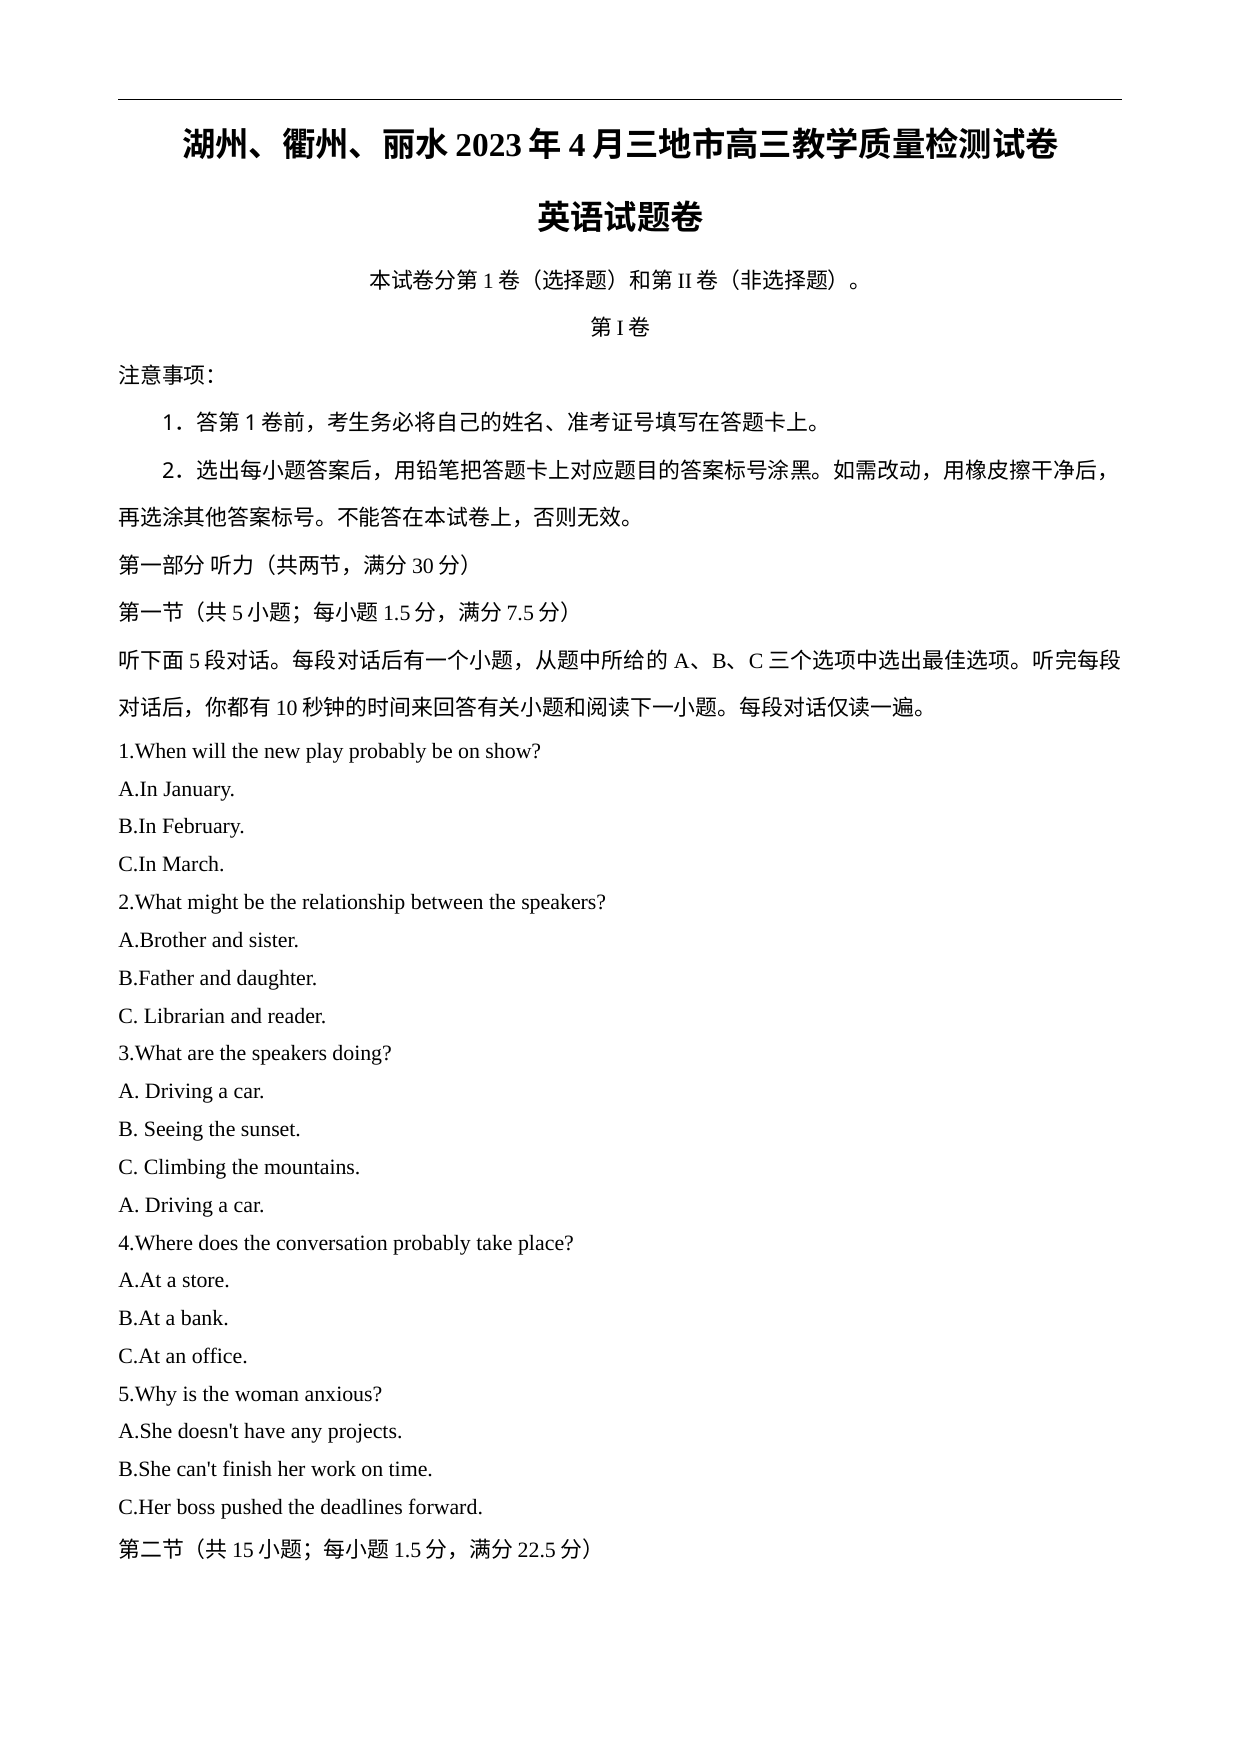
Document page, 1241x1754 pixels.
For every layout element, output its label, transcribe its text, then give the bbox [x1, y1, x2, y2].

text 4.Where does the conversation probably take place? [118, 1229, 1122, 1255]
text 本试卷分第1卷（选择题）和第II卷（非选择题）。 [118, 263, 1122, 294]
text 注意事项： [118, 358, 1122, 389]
text 第一部分 听力（共两节，满分30分） [118, 548, 1122, 579]
text A.She doesn't have any projects. [118, 1418, 1122, 1444]
text C.At an office. [118, 1343, 1122, 1368]
text C.Her boss pushed the deadlines forward. [118, 1494, 1122, 1519]
text 英语试题卷 [118, 190, 1122, 239]
text B.In February. [118, 813, 1122, 839]
text 湖州、衢州、丽水2023年4月三地市高三教学质量检测试卷 [118, 118, 1122, 166]
text B. Seeing the sunset. [118, 1116, 1122, 1141]
text 2．选出每小题答案后，用铅笔把答题卡上对应题目的答案标号涂黑。如需改动，用橡皮擦干净后，再选涂其他答案标号。不能答在本试卷上，否则无效。 [118, 453, 1122, 532]
text A.At a store. [118, 1267, 1122, 1292]
text B.She can't finish her work on time. [118, 1456, 1122, 1482]
text C. Climbing the mountains. [118, 1154, 1122, 1179]
text 1.When will the new play probably be on show? [118, 738, 1122, 763]
text 3.What are the speakers doing? [118, 1040, 1122, 1066]
text 第一节（共5小题；每小题1.5分，满分7.5分） [118, 595, 1122, 627]
text C. Librarian and reader. [118, 1003, 1122, 1028]
text B.At a bank. [118, 1305, 1122, 1330]
text 2.What might be the relationship between the speakers? [118, 889, 1122, 914]
text 听下面5段对话。每段对话后有一个小题，从题中所给的A、B、C三个选项中选出最佳选项。听完每段对话后，你都有10秒钟的时间来回答有关小题和阅读下一小题。每段对话仅读一遍。 [118, 643, 1122, 722]
text C.In March. [118, 851, 1122, 877]
text A. Driving a car. [118, 1078, 1122, 1103]
text 第I卷 [118, 310, 1122, 342]
text A. Driving a car. [118, 1192, 1122, 1217]
text 第二节（共15小题；每小题1.5分，满分22.5分） [118, 1532, 1122, 1564]
text A.In January. [118, 776, 1122, 801]
text A.Brother and sister. [118, 927, 1122, 952]
text B.Father and daughter. [118, 965, 1122, 990]
text 1．答第1卷前，考生务必将自己的姓名、准考证号填写在答题卡上。 [118, 405, 1122, 437]
text 5.Why is the woman anxious? [118, 1381, 1122, 1406]
